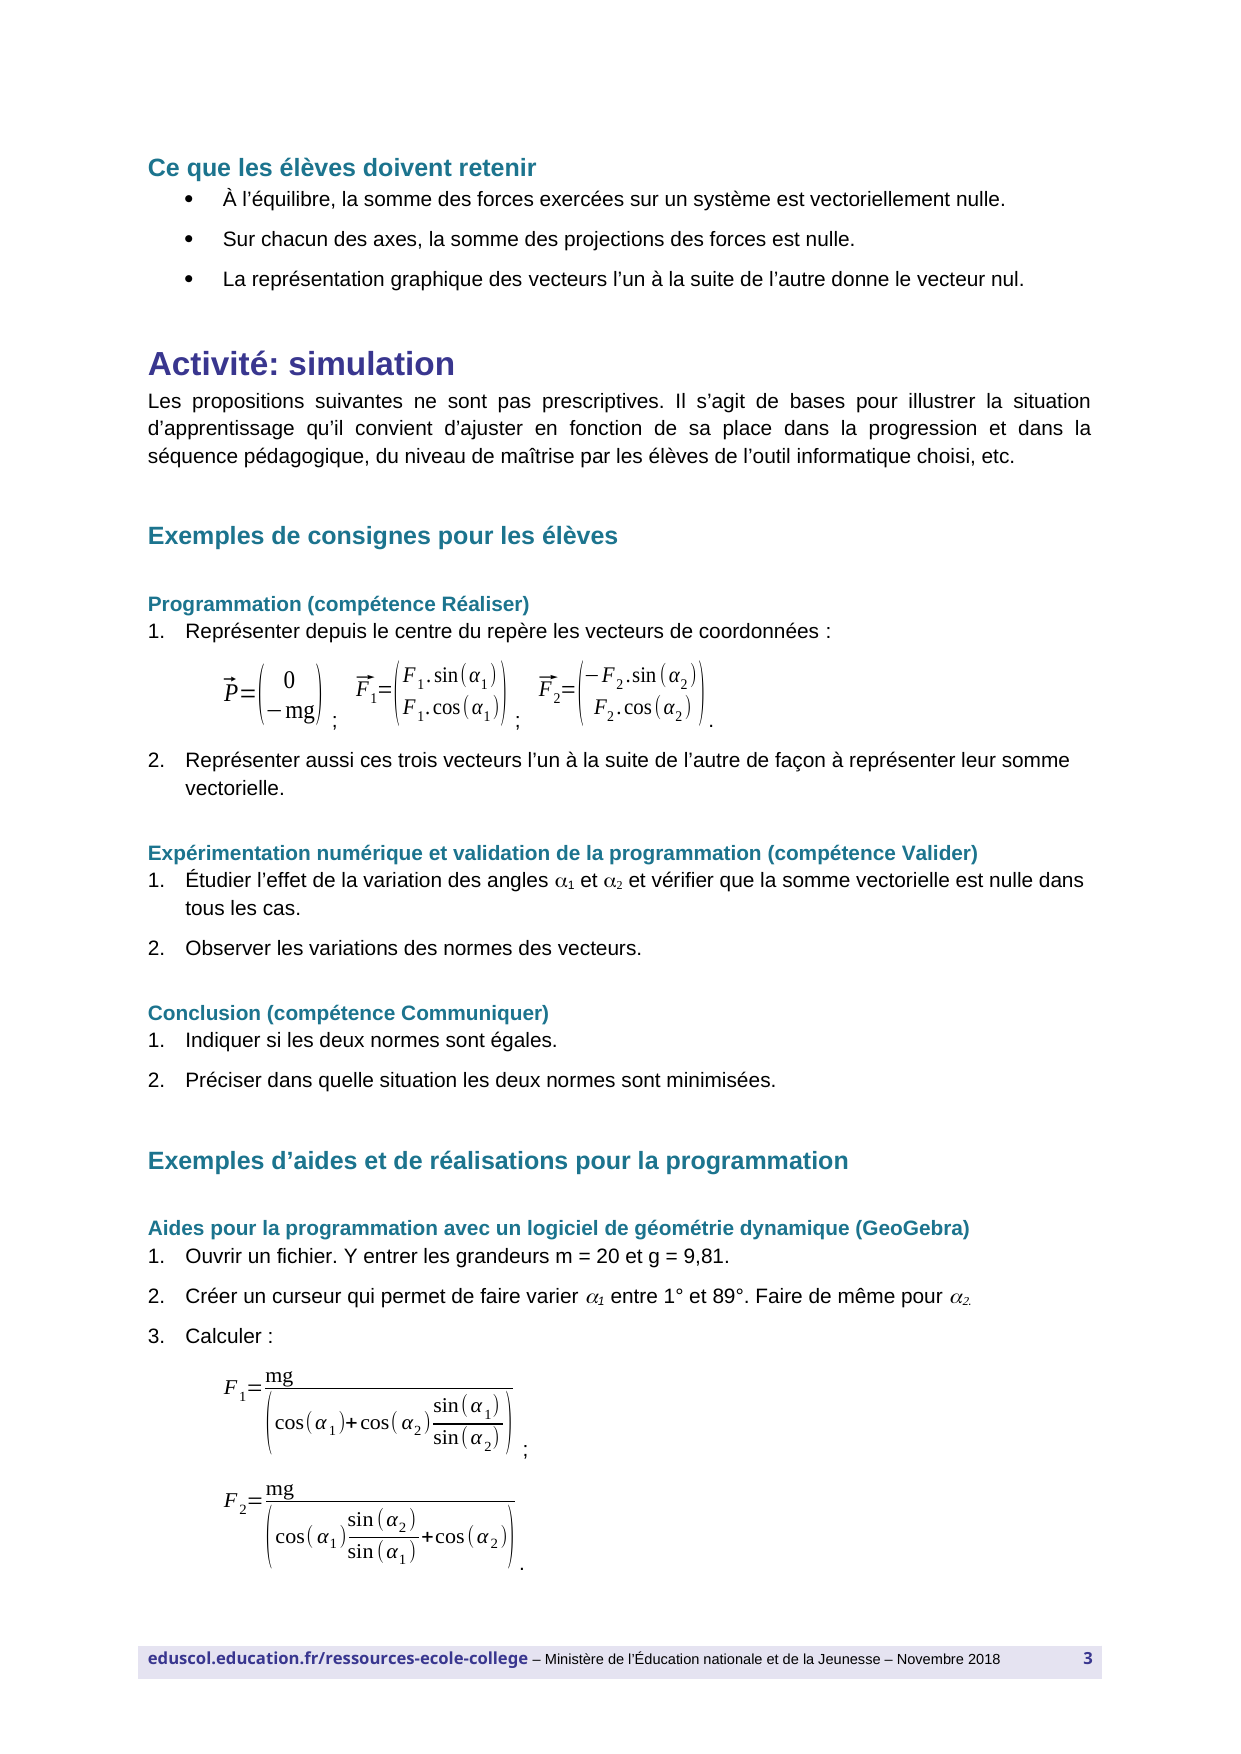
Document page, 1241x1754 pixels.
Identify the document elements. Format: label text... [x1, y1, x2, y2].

list Indiquer si les deux normes sont égales. [148, 1028, 1092, 1052]
subtitle Expérimentation numérique et validation de la programmation (compétence Valider) [148, 841, 1092, 864]
list Préciser dans quelle situation les deux normes sont minimisées. [148, 1068, 1092, 1092]
list Sur chacun des axes, la somme des projections des forces est nulle. [185, 227, 1092, 251]
text Activité: simulation [148, 344, 1092, 383]
list Étudier l’effet de la variation des angles 1 et  et vérifier que la somme vectorielle est nulle dans tous les cas. [148, 868, 1092, 920]
list Ouvrir un fichier. Y entrer les grandeurs m = 20 et g = 9,81. [148, 1244, 1092, 1268]
list À l’équilibre, la somme des forces exercées sur un système est vectoriellement nulle. [185, 186, 1092, 211]
text ; [223, 1364, 1092, 1461]
list Observer les variations des normes des vecteurs. [148, 936, 1092, 960]
subtitle Exemples d’aides et de réalisations pour la programmation [148, 1146, 1092, 1174]
text . [223, 1477, 1092, 1575]
subtitle Conclusion (compétence Communiquer) [148, 1001, 1092, 1025]
subtitle Exemples de consignes pour les élèves [148, 521, 1092, 550]
list Représenter depuis le centre du repère les vecteurs de coordonnées : [148, 619, 1092, 643]
text ; ; . [223, 659, 1092, 732]
list Calculer : [148, 1324, 1092, 1348]
subtitle Aides pour la programmation avec un logiciel de géométrie dynamique (GeoGebra) [148, 1216, 1092, 1240]
list La représentation graphique des vecteurs l’un à la suite de l’autre donne le vecteur nul. [185, 267, 1092, 291]
subtitle Ce que les élèves doivent retenir [148, 153, 1092, 182]
list Représenter aussi ces trois vecteurs l’un à la suite de l’autre de façon à représenter leur somme vectorielle. [148, 748, 1092, 799]
list Créer un curseur qui permet de faire varier 1 entre 1° et 89°. Faire de même pour . [148, 1284, 1092, 1308]
subtitle Programmation (compétence Réaliser) [148, 591, 1092, 615]
text Les propositions suivantes ne sont pas prescriptives. Il s’agit de bases pour illustrer la situation d’apprentissage qu’il convient d’ajuster en fonction de sa place dans la progression et dans la séquence pédagogique, du niveau de maîtrise par les élèves de l’outil informatique choisi, etc. [148, 388, 1092, 467]
